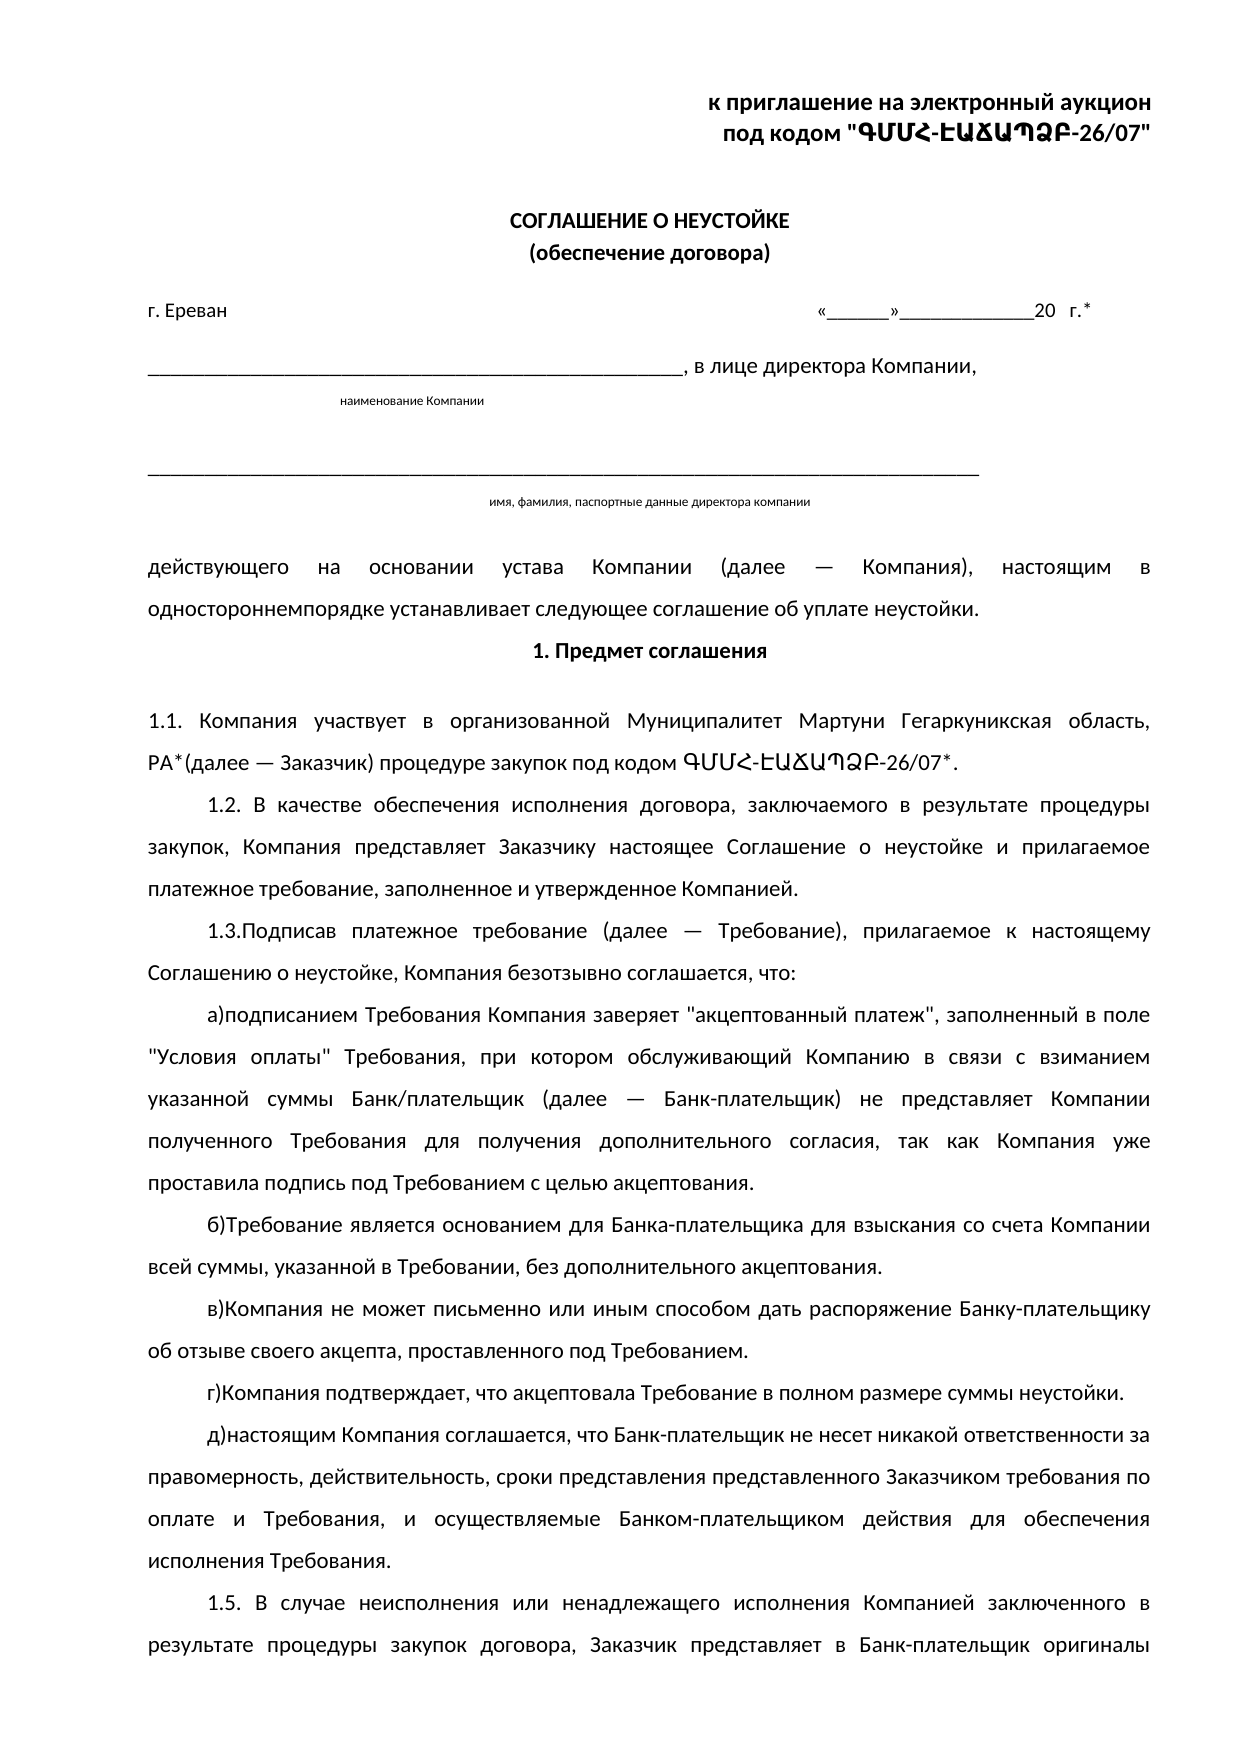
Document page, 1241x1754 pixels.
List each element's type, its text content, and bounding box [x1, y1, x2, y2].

text к приглашение на электронный аукцион [177, 86, 1152, 117]
text 1.1. Компания участвует в организованной Муниципалитет Мартуни Гегаркуникская область, РА*(далее — Заказчик) процедуре закупок под кодом ԳՄՄՀ-ԷԱՃԱՊՁԲ-26/07*. [148, 706, 1152, 776]
text г)Компания подтверждает, что акцептовала Требование в полном размере суммы неустойки. [148, 1378, 1152, 1406]
text действующего на основании устава Компании (далее — Компания), настоящим в одностороннемпорядке устанавливает следующее соглашение об уплате неустойки. [148, 552, 1152, 622]
text _________________________________________________________________________ [148, 452, 1152, 480]
text наименование Компании [340, 393, 1152, 421]
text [148, 1588, 1152, 1658]
text под кодом "ԳՄՄՀ-ԷԱՃԱՊՁԲ-26/07" [148, 117, 1152, 147]
text 1.3.Подписав платежное требование (далее — Требование), прилагаемое к настоящему Соглашению о неустойке, Компания безотзывно соглашается, что: [148, 916, 1152, 986]
table_header г. Ереван [136, 297, 635, 351]
text д)настоящим Компания соглашается, что Банк-плательщик не несет никакой ответственности за правомерность, действительность, сроки представления представленного Заказчиком требования по оплате и Требования, и осуществляемые Банком-плательщиком действия для обеспечения исполнения Требования. [148, 1420, 1152, 1574]
text _______________________________________________, в лице директора Компании, [148, 351, 1152, 379]
table_header «______»_____________20 г.* [635, 297, 1104, 351]
text СОГЛАШЕНИЕ О НЕУСТОЙКЕ [148, 206, 1152, 234]
text имя, фамилия, паспортные данные директора компании [148, 494, 1152, 522]
text (обеспечение договора) [148, 238, 1152, 266]
text 1.2. В качестве обеспечения исполнения договора, заключаемого в результате процедуры закупок, Компания представляет Заказчику настоящее Соглашение о неустойке и прилагаемое платежное требование, заполненное и утвержденное Компанией. [148, 790, 1152, 902]
text а)подписанием Требования Компания заверяет "акцептованный платеж", заполненный в поле "Условия оплаты" Требования, при котором обслуживающий Компанию в связи с взиманием указанной суммы Банк/плательщик (далее — Банк-плательщик) не представляет Компании полученного Требования для получения дополнительного согласия, так как Компания уже проставила подпись под Требованием с целью акцептования. [148, 1000, 1152, 1196]
text б)Требование является основанием для Банка-плательщика для взыскания со счета Компании всей суммы, указанной в Требовании, без дополнительного акцептования. [148, 1210, 1152, 1280]
text в)Компания не может письменно или иным способом дать распоряжение Банку-плательщику об отзыве своего акцепта, проставленного под Требованием. [148, 1294, 1152, 1364]
text 1. Предмет соглашения [148, 636, 1152, 664]
